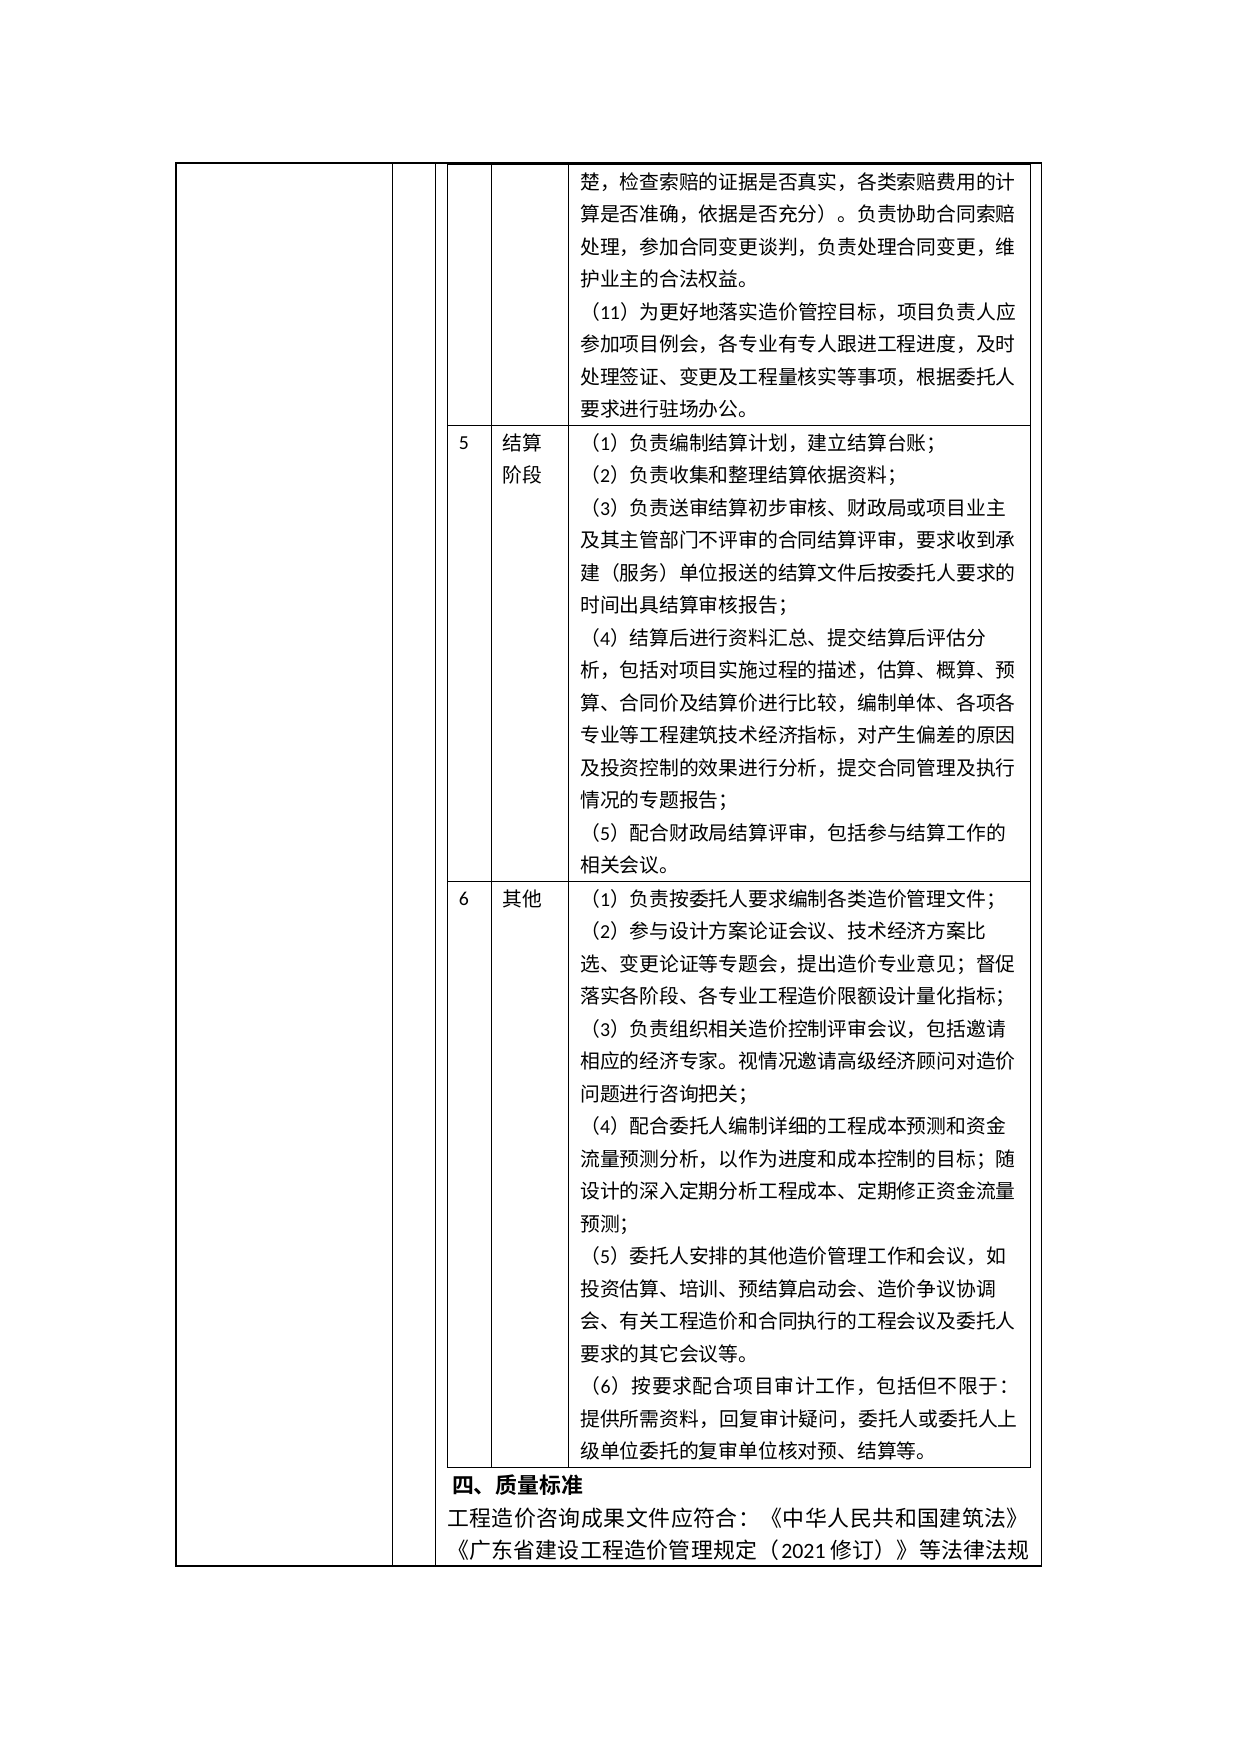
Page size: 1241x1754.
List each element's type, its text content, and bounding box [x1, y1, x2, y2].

table_cell 1 [393, 164, 435, 1565]
table_cell [177, 164, 392, 1565]
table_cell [436, 164, 1041, 1565]
